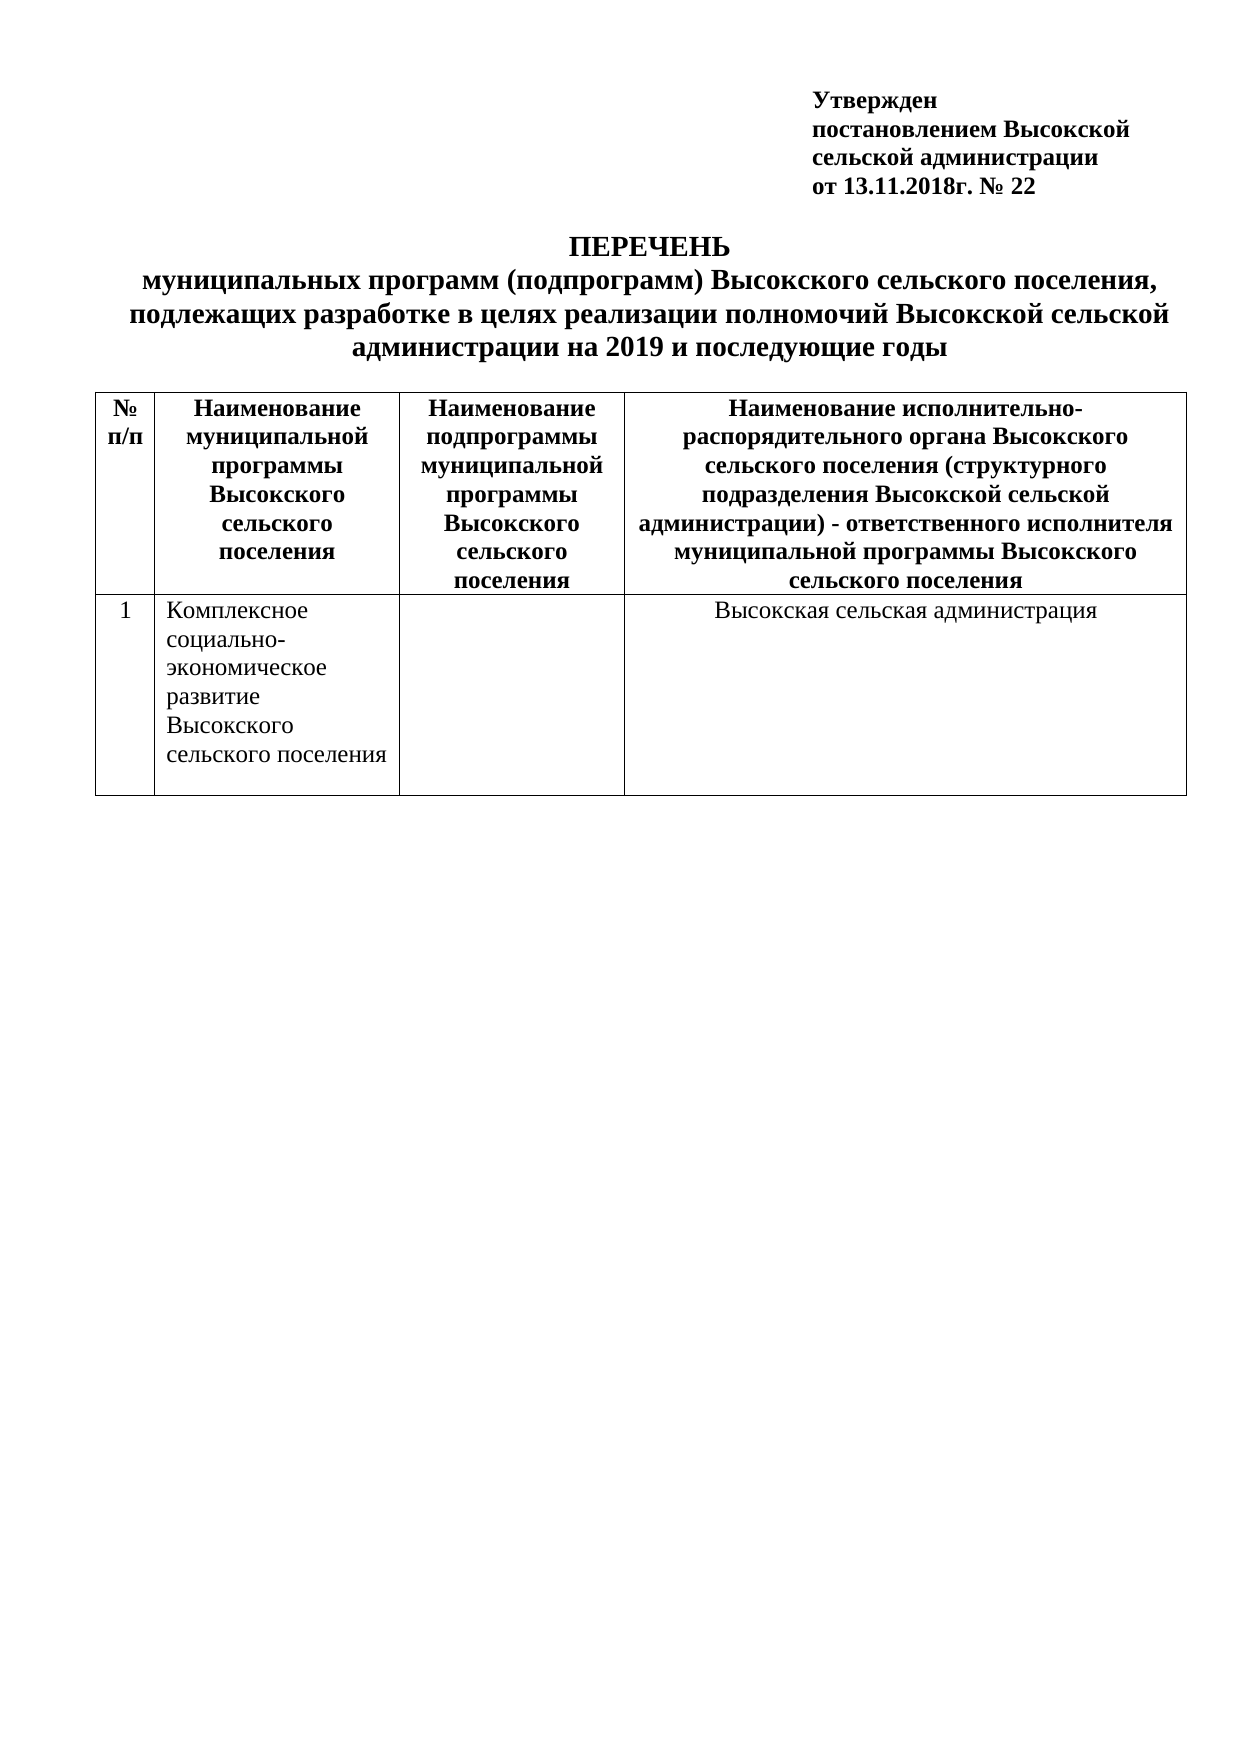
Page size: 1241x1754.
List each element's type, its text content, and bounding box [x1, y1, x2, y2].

text Утвержден [812, 85, 1181, 114]
table_header Наименование муниципальной программы Высокского сельского поселения [155, 393, 399, 594]
text ПЕРЕЧЕНЬ [118, 229, 1181, 262]
table_cell Комплексное социально-экономическое развитие Высокского сельского поселения [155, 595, 399, 795]
table_header Наименование исполнительно-распорядительного органа Высокского сельского поселения (структурного подразделения Высокской сельской администрации) - ответственного исполнителя муниципальной программы Высокского сельского поселения [625, 393, 1186, 594]
table_cell [400, 595, 624, 795]
table_header № п/п [96, 393, 154, 594]
text от 13.11.2018г. № 22 [812, 171, 1181, 200]
text постановлением Высокской [812, 114, 1181, 142]
table_cell Высокская сельская администрация [625, 595, 1186, 795]
text сельской администрации [812, 142, 1181, 171]
text муниципальных программ (подпрограмм) Высокского сельского поселения, подлежащих разработке в целях реализации полномочий Высокской сельской администрации на 2019 и последующие годы [118, 262, 1181, 363]
table_cell 1 [96, 595, 154, 795]
table_header Наименование подпрограммы муниципальной программы Высокского сельского поселения [400, 393, 624, 594]
